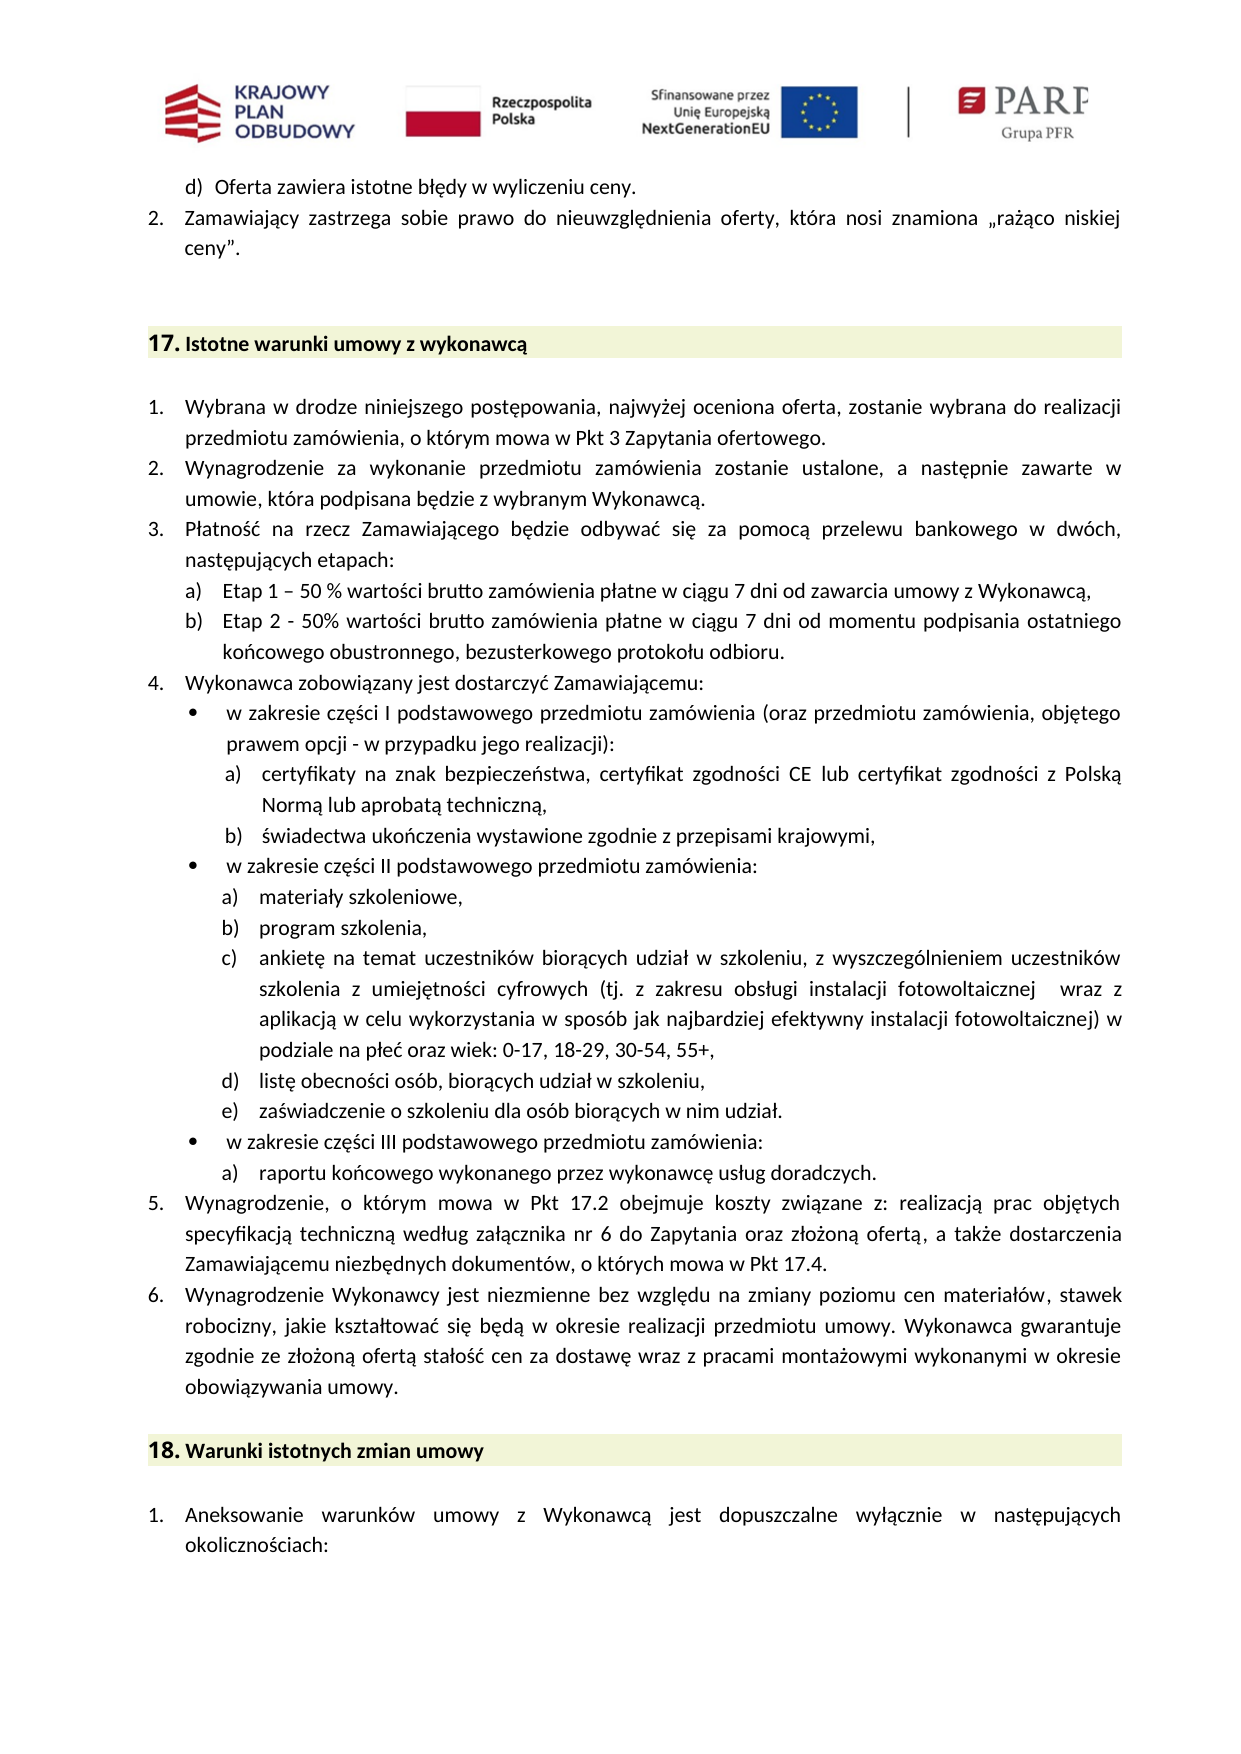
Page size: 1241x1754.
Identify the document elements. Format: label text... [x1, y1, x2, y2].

list zaświadczenie o szkoleniu dla osób biorących w nim udział. [221, 1097, 1122, 1124]
list program szkolenia, [221, 914, 1122, 940]
list Wybrana w drodze niniejszego postępowania, najwyżej oceniona oferta, zostanie wybrana do realizacji przedmiotu zamówienia, o którym mowa w Pkt 3 Zapytania ofertowego. [148, 393, 1122, 450]
list Aneksowanie warunków umowy z Wykonawcą jest dopuszczalne wyłącznie w następujących okolicznościach: [148, 1501, 1122, 1558]
list Etap 1 – 50 % wartości brutto zamówienia płatne w ciągu 7 dni od zawarcia umowy z Wykonawcą, [185, 577, 1122, 603]
list Etap 2 - 50% wartości brutto zamówienia płatne w ciągu 7 dni od momentu podpisania ostatniego końcowego obustronnego, bezusterkowego protokołu odbioru. [185, 607, 1122, 665]
list w zakresie części III podstawowego przedmiotu zamówienia: [189, 1128, 1122, 1155]
list Oferta zawiera istotne błędy w wyliczeniu ceny. [185, 173, 1122, 200]
list listę obecności osób, biorących udział w szkoleniu, [221, 1067, 1122, 1093]
list certyfikaty na znak bezpieczeństwa, certyfikat zgodności CE lub certyfikat zgodności z Polską Normą lub aprobatą techniczną, [224, 761, 1122, 818]
list Płatność na rzecz Zamawiającego będzie odbywać się za pomocą przelewu bankowego w dwóch, następujących etapach: [148, 516, 1122, 573]
list materiały szkoleniowe, [221, 883, 1122, 910]
picture [147, 63, 1088, 154]
list Wykonawca zobowiązany jest dostarczyć Zamawiającemu: [148, 669, 1122, 695]
list Istotne warunki umowy z wykonawcą [148, 326, 1122, 358]
list Wynagrodzenie Wykonawcy jest niezmienne bez względu na zmiany poziomu cen materiałów, stawek robocizny, jakie kształtować się będą w okresie realizacji przedmiotu umowy. Wykonawca gwarantuje zgodnie ze złożoną ofertą stałość cen za dostawę wraz z pracami montażowymi wykonanymi w okresie obowiązywania umowy. [148, 1281, 1122, 1400]
list w zakresie części I podstawowego przedmiotu zamówienia (oraz przedmiotu zamówienia, objętego prawem opcji - w przypadku jego realizacji): [189, 699, 1122, 757]
list Wynagrodzenie, o którym mowa w Pkt 17.2 obejmuje koszty związane z: realizacją prac objętych specyfikacją techniczną według załącznika nr 6 do Zapytania oraz złożoną ofertą, a także dostarczenia Zamawiającemu niezbędnych dokumentów, o których mowa w Pkt 17.4. [148, 1189, 1122, 1277]
list ankietę na temat uczestników biorących udział w szkoleniu, z wyszczególnieniem uczestników szkolenia z umiejętności cyfrowych (tj. z zakresu obsługi instalacji fotowoltaicznej wraz z aplikacją w celu wykorzystania w sposób jak najbardziej efektywny instalacji fotowoltaicznej) w podziale na płeć oraz wiek: 0-17, 18-29, 30-54, 55+, [221, 944, 1122, 1063]
list świadectwa ukończenia wystawione zgodnie z przepisami krajowymi, [224, 822, 1122, 848]
list Zamawiający zastrzega sobie prawo do nieuwzględnienia oferty, która nosi znamiona „rażąco niskiej ceny”. [148, 204, 1122, 261]
list w zakresie części II podstawowego przedmiotu zamówienia: [189, 852, 1122, 879]
list raportu końcowego wykonanego przez wykonawcę usług doradczych. [221, 1159, 1122, 1185]
list Warunki istotnych zmian umowy [148, 1434, 1122, 1466]
list Wynagrodzenie za wykonanie przedmiotu zamówienia zostanie ustalone, a następnie zawarte w umowie, która podpisana będzie z wybranym Wykonawcą. [148, 454, 1122, 512]
